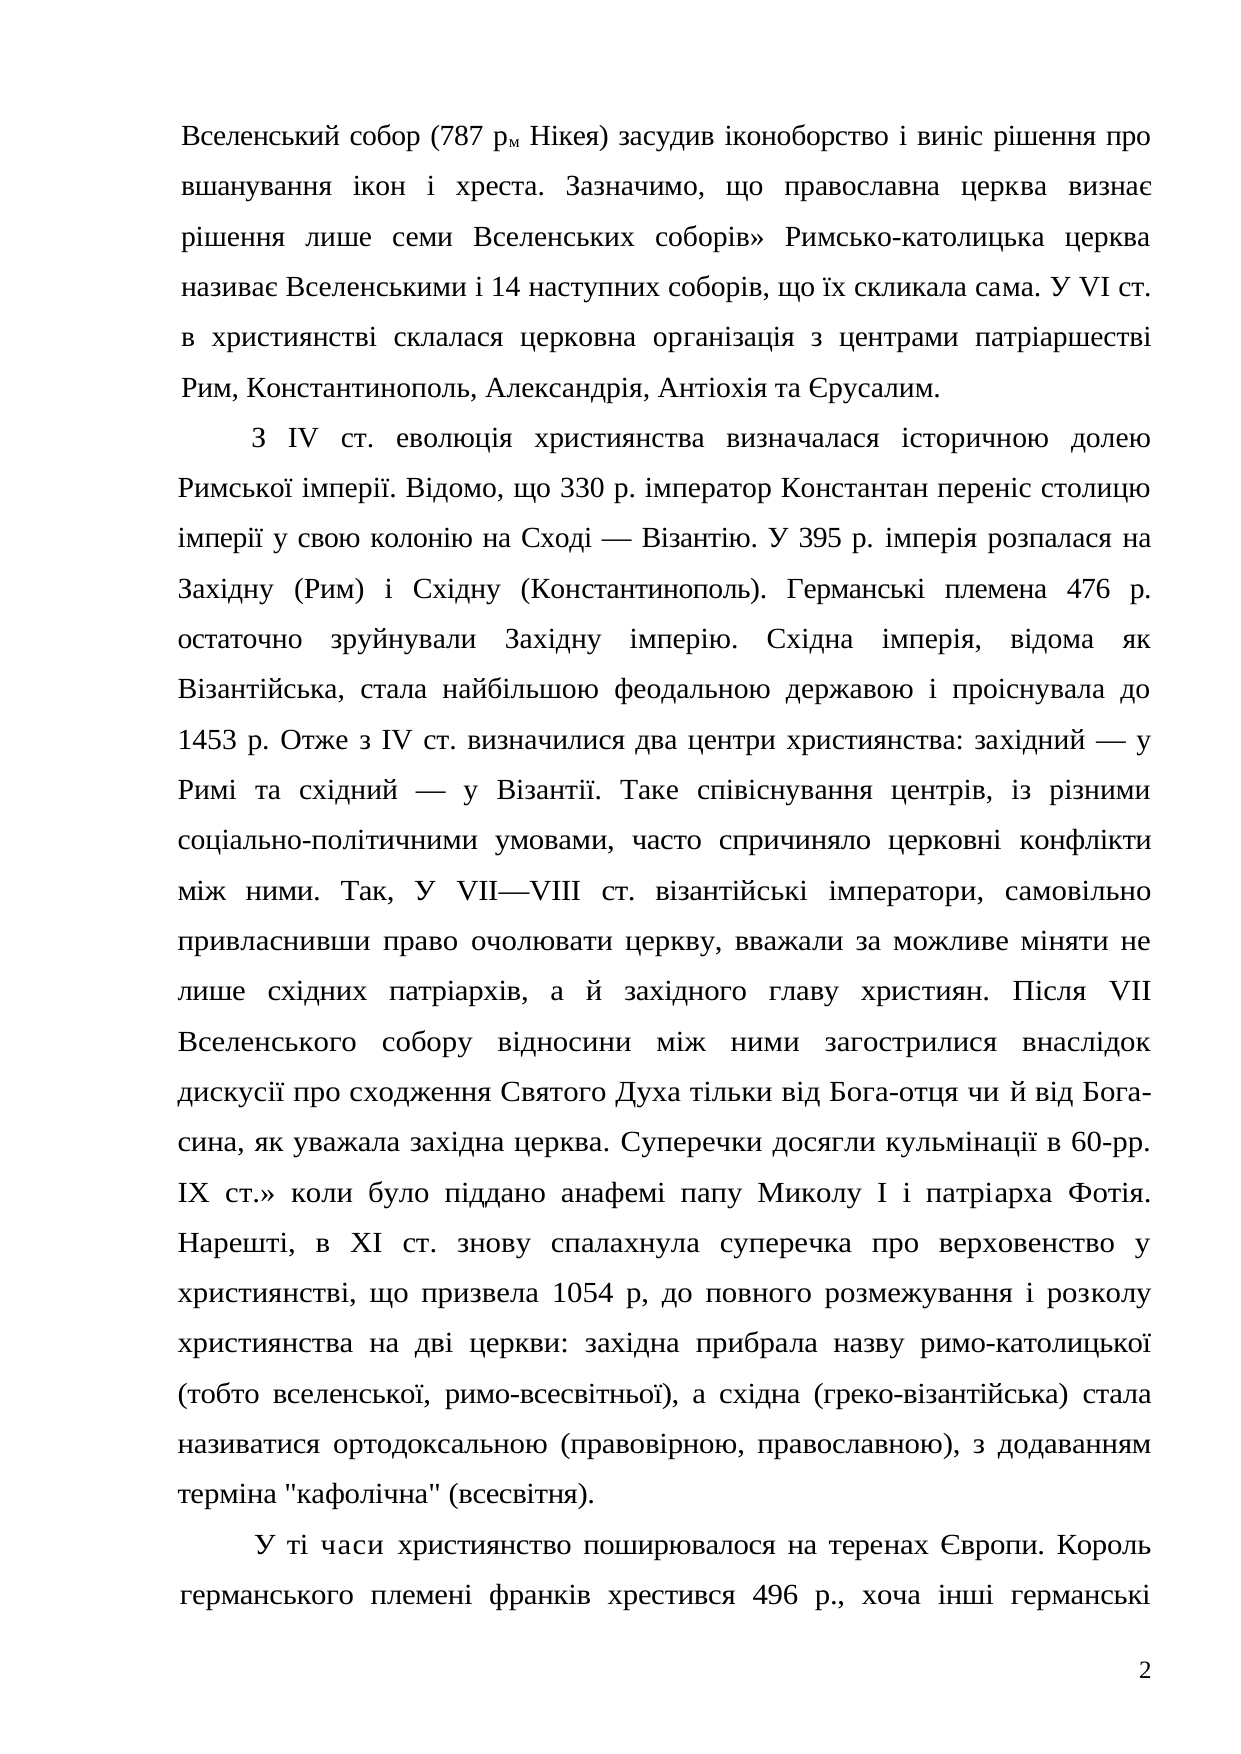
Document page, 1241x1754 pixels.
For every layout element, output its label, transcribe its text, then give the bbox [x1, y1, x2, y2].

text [181, 118, 1152, 403]
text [179, 1527, 1152, 1611]
text З IV ст. еволюція християнства визначалася історичною долею Римської імперії. Відомо, що 330 р. імператор Константан переніс столицю імперії у свою колонію на Сході — Візантію. У 395 р. імперія розпалася на Західну (Рим) і Східну (Константинополь). Германські племена 476 р. остаточно зруйнували Західну імперію. Східна імперія, відома як Візантійська, стала найбільшою феодальною державою і проіснувала до 1453 р. Отже з IV ст. визначилися два центри християнства: західний — у Римі та східний — у Візантії. Таке співіснування центрів, із різними соціально-політичними умовами, часто спричиняло церковні конфлікти між ними. Так, У VII—VIII ст. візантійські імператори, самовільно привласнивши право очолювати церкву, вважали за можливе міняти не лише східних патріархів, а й західного главу християн. Після VII Вселенського собору відносини між ними загострилися внаслідок дискусії про сходження Святого Духа тільки від Бога-отця чи й від Бога-сина, як уважала західна церква. Суперечки досягли кульмінації в 60-рр. IX ст.» коли було піддано анафемі папу Миколу І і патріарха Фотія. Нарешті, в XI ст. знову спалахнула суперечка про верховенство у християнстві, що призвела 1054 р, до повного розмежування і розколу християнства на дві церкви: західна прибрала назву римо-католицької (тобто вселенської, римо-всесвітньої), а східна (греко-візантійська) стала називатися ортодоксальною (правовірною, православною), з додаванням терміна "кафолічна" (всесвітня). [177, 420, 1152, 1510]
